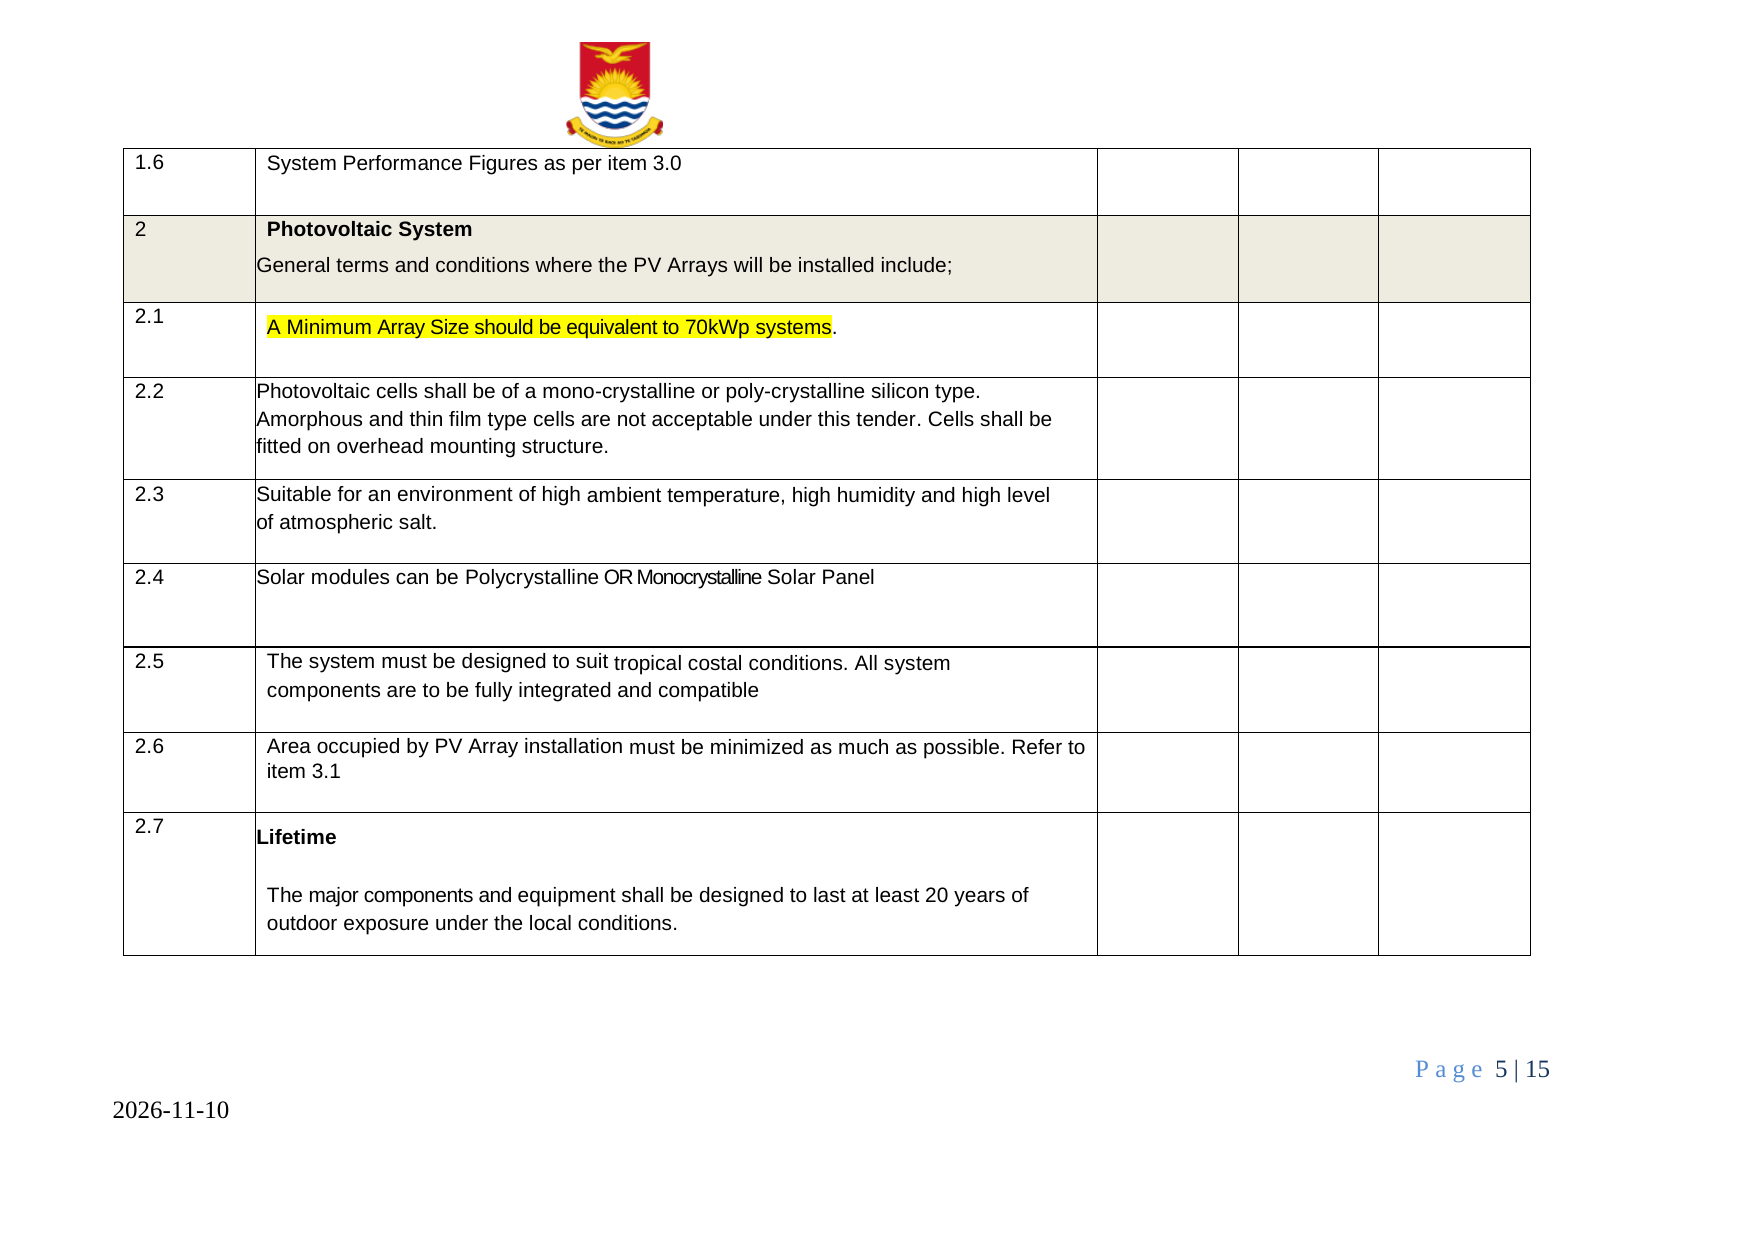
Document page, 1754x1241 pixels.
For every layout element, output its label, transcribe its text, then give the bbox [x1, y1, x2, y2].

table_cell Lifetime The major components and equipment shall be designed to last at least 20 years of outdoor exposure under the local conditions. [256, 813, 1097, 955]
table_cell [1239, 733, 1378, 812]
table_cell Area occupied by PV Array installation must be minimized as much as possible. Refer to item 3.1 [256, 733, 1097, 812]
table_cell Photovoltaic cells shall be of a mono-crystalline or poly-crystalline silicon type. Amorphous and thin film type cells are not acceptable under this tender. Cells shall be fitted on overhead mounting structure. [256, 378, 1097, 479]
table_cell A Minimum Array Size should be equivalent to 70kWp systems. [256, 303, 1097, 377]
table_cell Photovoltaic System General terms and conditions where the PV Arrays will be installed include; [256, 216, 1097, 302]
table_cell [1098, 564, 1238, 646]
table_cell 2.2 [124, 378, 255, 479]
table_cell [1098, 378, 1238, 479]
table_cell System Performance Figures as per item 3.0 [256, 149, 1097, 214]
table_cell [1098, 303, 1238, 377]
table_cell [1379, 378, 1530, 479]
table_cell [1098, 813, 1238, 955]
table_cell [1239, 378, 1378, 479]
table_cell [1379, 564, 1530, 646]
table_cell 2.1 [124, 303, 255, 377]
table_cell [1239, 303, 1378, 377]
table_cell The system must be designed to suit tropical costal conditions. All system components are to be fully integrated and compatible [256, 648, 1097, 732]
table_cell [1379, 216, 1530, 302]
table_cell [1098, 480, 1238, 563]
table_cell [1239, 216, 1378, 302]
table_cell Suitable for an environment of high ambient temperature, high humidity and high level of atmospheric salt. [256, 480, 1097, 563]
table_cell 2.5 [124, 648, 255, 732]
table_cell [1379, 480, 1530, 563]
table_cell [1379, 648, 1530, 732]
table_cell 1.6 [124, 149, 255, 214]
table_cell [1379, 303, 1530, 377]
table_cell 2.3 [124, 480, 255, 563]
table_cell 2.6 [124, 733, 255, 812]
table_cell [1098, 149, 1238, 214]
table_cell [1379, 149, 1530, 214]
table_cell [1239, 149, 1378, 214]
picture [566, 42, 663, 148]
table_cell 2 [124, 216, 255, 302]
table_cell [1098, 648, 1238, 732]
table_cell [1239, 648, 1378, 732]
table_cell 2.4 [124, 564, 255, 646]
table_cell [1098, 733, 1238, 812]
table_cell [1239, 564, 1378, 646]
table_cell 2.7 [124, 813, 255, 955]
table_cell [1239, 813, 1378, 955]
table_cell [1379, 733, 1530, 812]
table_cell [1239, 480, 1378, 563]
table_cell [1098, 216, 1238, 302]
table_cell [1379, 813, 1530, 955]
table_cell Solar modules can be Polycrystalline OR Monocrystalline Solar Panel [256, 564, 1097, 646]
